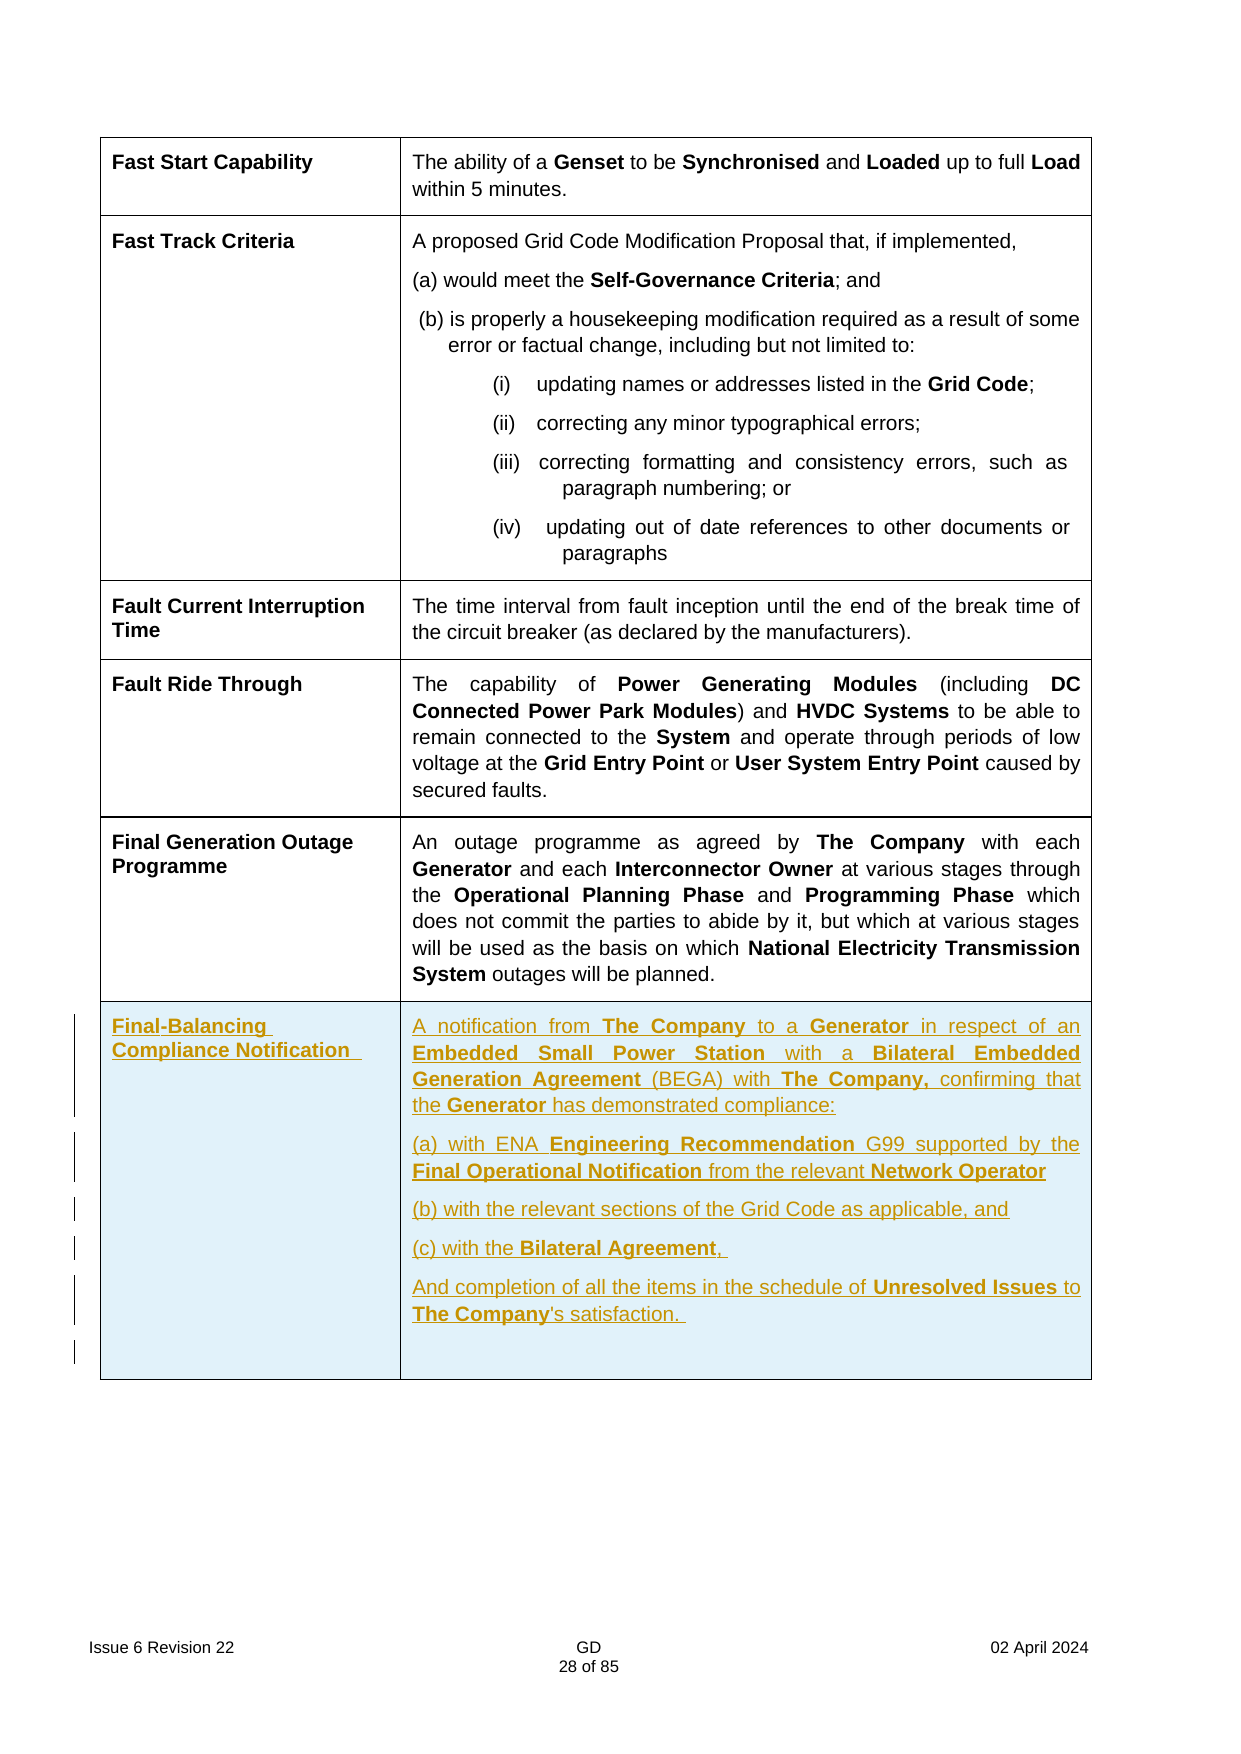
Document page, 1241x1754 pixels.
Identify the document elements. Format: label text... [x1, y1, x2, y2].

table_cell The capability of Power Generating Modules (including DC Connected Power Park Modules) and HVDC Systems to be able to remain connected to the System and operate through periods of low voltage at the Grid Entry Point or User System Entry Point caused by secured faults. [401, 660, 1091, 816]
table_cell Final Generation Outage Programme [101, 818, 400, 1001]
table_cell Fast Track Criteria [101, 216, 400, 580]
table_cell A proposed Grid Code Modification Proposal that, if implemented, (a) would meet the Self-Governance Criteria; and (b) is properly a housekeeping modification required as a result of some error or factual change, including but not limited to: (i) updating names or addresses listed in the Grid Code; (ii) correcting any minor typographical errors; (iii) correcting formatting and consistency errors, such as paragraph numbering; or (iv) updating out of date references to other documents or paragraphs [401, 216, 1091, 580]
table_cell Fast Start Capability [101, 138, 400, 215]
table_cell The ability of a Genset to be Synchronised and Loaded up to full Load within 5 minutes. [401, 138, 1091, 215]
table_cell Fault Ride Through [101, 660, 400, 816]
table_cell Fault Current Interruption Time [101, 581, 400, 659]
table_cell The time interval from fault inception until the end of the break time of the circuit breaker (as declared by the manufacturers). [401, 581, 1091, 659]
table_cell An outage programme as agreed by The Company with each Generator and each Interconnector Owner at various stages through the Operational Planning Phase and Programming Phase which does not commit the parties to abide by it, but which at various stages will be used as the basis on which National Electricity Transmission System outages will be planned. [401, 818, 1091, 1001]
